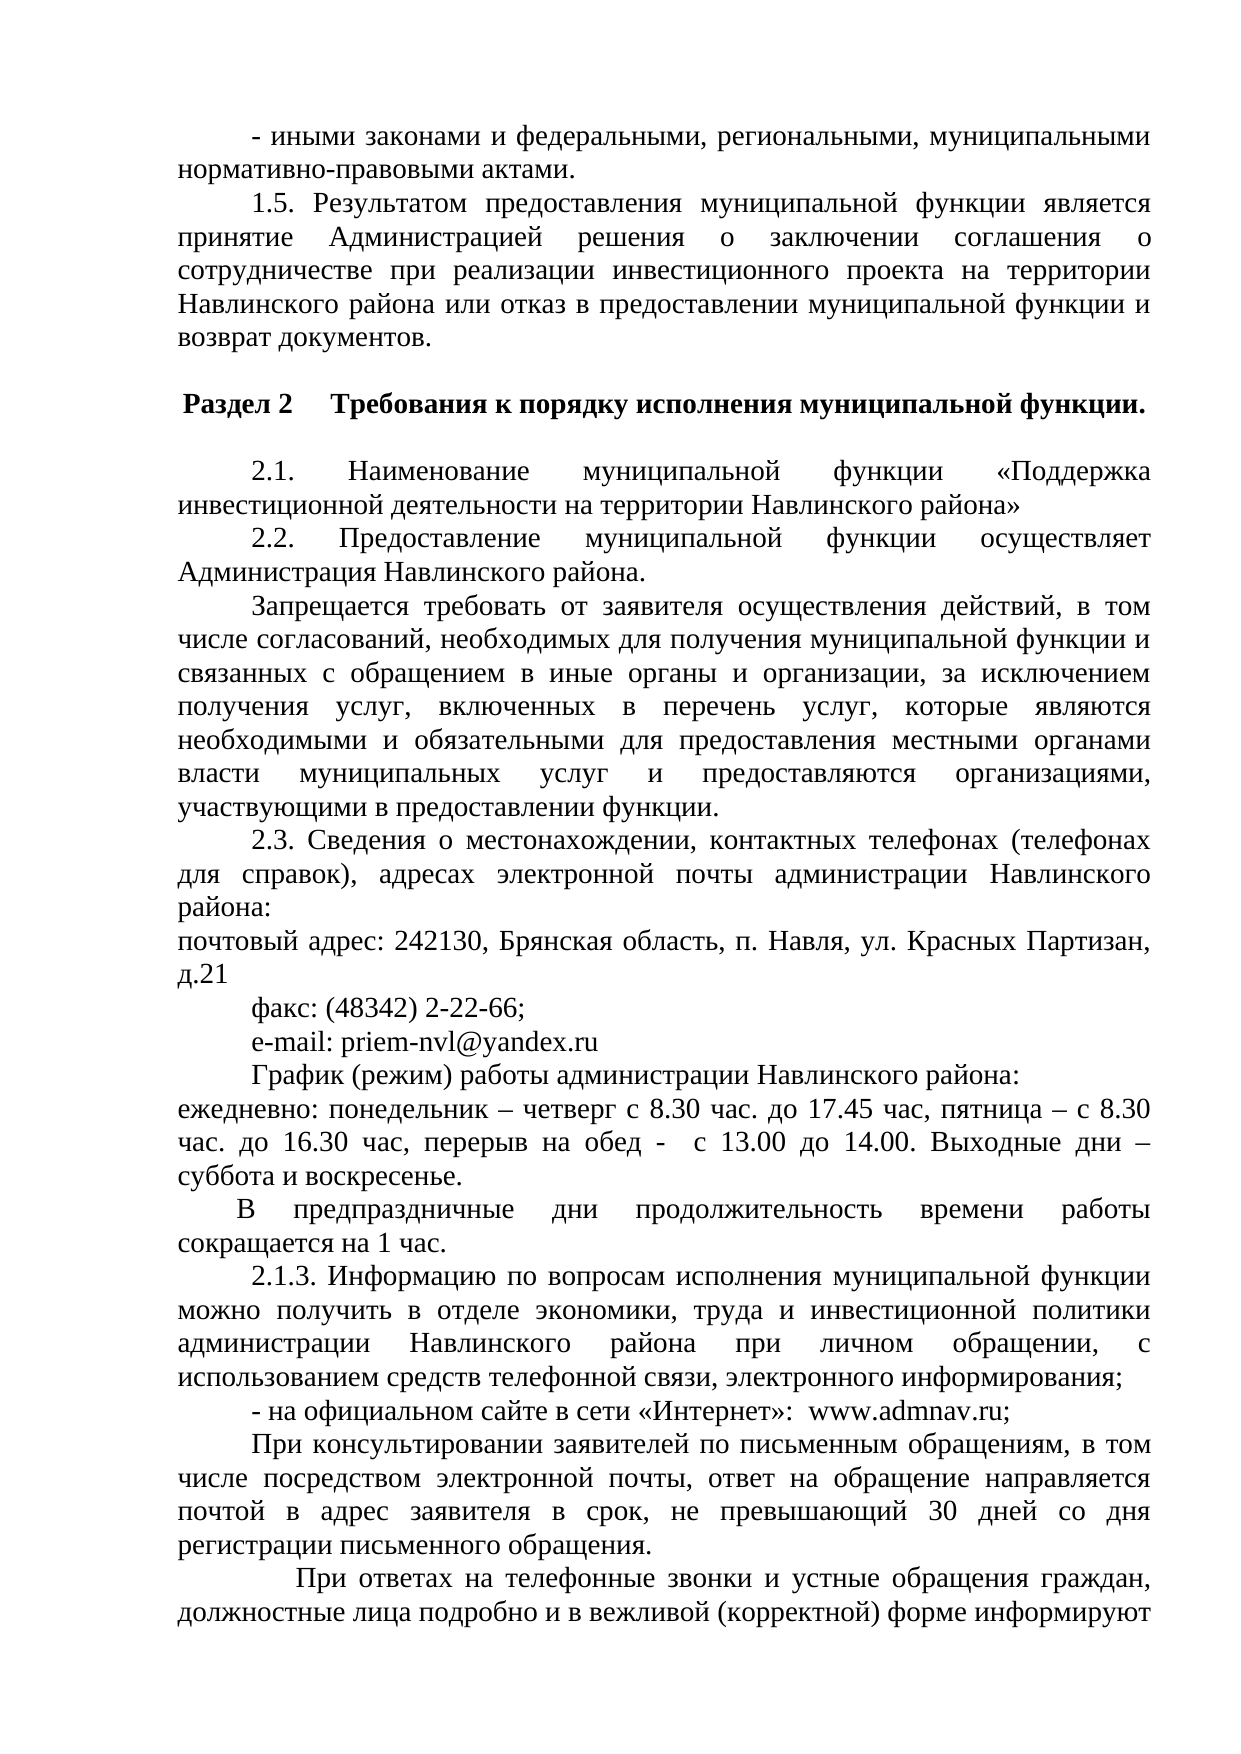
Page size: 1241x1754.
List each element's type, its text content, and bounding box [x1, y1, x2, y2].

text При консультировании заявителей по письменным обращениям, в том числе посредством электронной почты, ответ на обращение направляется почтой в адрес заявителя в срок, не превышающий 30 дней со дня регистрации письменного обращения. [177, 1426, 1152, 1560]
text Раздел 2 Требования к порядку исполнения муниципальной функции. [177, 386, 1152, 420]
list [177, 1560, 1152, 1627]
text почтовый адрес: 242130, Брянская область, п. Навля, ул. Красных Партизан, д.21 [177, 923, 1152, 990]
text e-mail: priem-nvl@yandex.ru [177, 1024, 1152, 1057]
text 2.1.3. Информацию по вопросам исполнения муниципальной функции можно получить в отделе экономики, труда и инвестиционной политики администрации Навлинского района при личном обращении, с использованием средств телефонной связи, электронного информирования; [177, 1258, 1152, 1393]
text В предпраздничные дни продолжительность времени работы сокращается на 1 час. [177, 1191, 1152, 1258]
text - иными законами и федеральными, региональными, муниципальными нормативно-правовыми актами. [177, 118, 1152, 185]
text Запрещается требовать от заявителя осуществления действий, в том числе согласований, необходимых для получения муниципальной функции и связанных с обращением в иные органы и организации, за исключением получения услуг, включенных в перечень услуг, которые являются необходимыми и обязательными для предоставления местными органами власти муниципальных услуг и предоставляются организациями, участвующими в предоставлении функции. [177, 588, 1152, 822]
text 1.5. Результатом предоставления муниципальной функции является принятие Администрацией решения о заключении соглашения о сотрудничестве при реализации инвестиционного проекта на территории Навлинского района или отказ в предоставлении муниципальной функции и возврат документов. [177, 185, 1152, 353]
text факс: (48342) 2-22-66; [177, 990, 1152, 1024]
text 2.2. Предоставление муниципальной функции осуществляет Администрация Навлинского района. [177, 521, 1152, 588]
text 2.1. Наименование муниципальной функции «Поддержка инвестиционной деятельности на территории Навлинского района» [177, 453, 1152, 521]
text График (режим) работы администрации Навлинского района: [177, 1057, 1152, 1091]
text - на официальном сайте в сети «Интернет»: www.admnav.ru; [177, 1393, 1152, 1426]
text 2.3. Сведения о местонахождении, контактных телефонах (телефонах для справок), адресах электронной почты администрации Навлинского района: [177, 822, 1152, 923]
text ежедневно: понедельник – четверг с 8.30 час. до 17.45 час, пятница – с 8.30 час. до 16.30 час, перерыв на обед - с 13.00 до 14.00. Выходные дни – суббота и воскресенье. [177, 1091, 1152, 1191]
